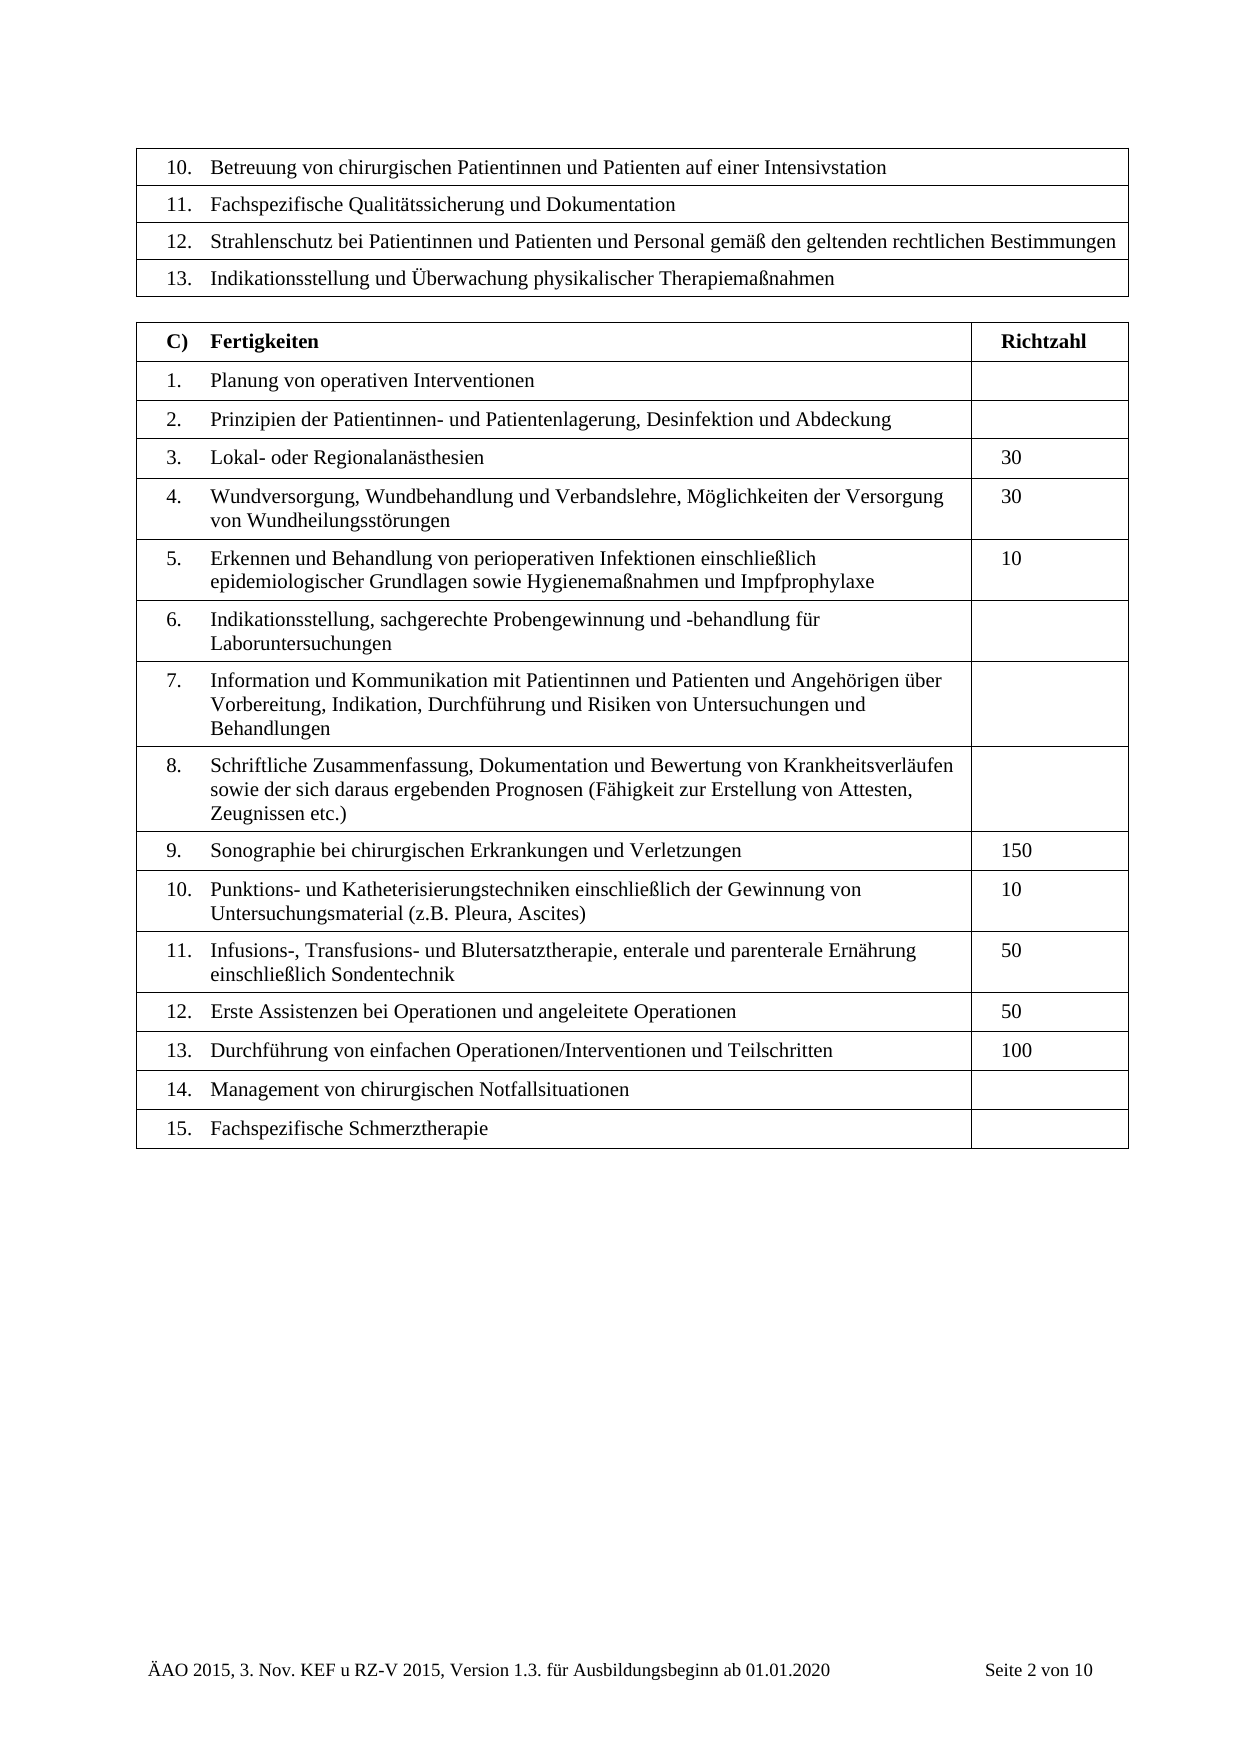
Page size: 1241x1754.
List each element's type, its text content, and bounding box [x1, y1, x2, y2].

table_cell Fachspezifische Schmerztherapie [137, 1110, 971, 1148]
table_cell 100 [972, 1032, 1128, 1070]
table_cell [972, 1071, 1128, 1109]
table_cell Erste Assistenzen bei Operationen und angeleitete Operationen [137, 993, 971, 1031]
table_cell Infusions-, Transfusions- und Blutersatztherapie, enterale und parenterale Ernährung einschließlich Sondentechnik [137, 932, 971, 992]
table_cell Planung von operativen Interventionen [137, 362, 971, 399]
table_cell [972, 1110, 1128, 1148]
table_cell 150 [972, 832, 1128, 870]
table_cell Prinzipien der Patientinnen- und Patientenlagerung, Desinfektion und Abdeckung [137, 401, 971, 438]
table_cell Lokal- oder Regionalanästhesien [137, 439, 971, 477]
table_cell 30 [972, 479, 1128, 538]
table_cell 50 [972, 993, 1128, 1031]
table_cell 10 [972, 540, 1128, 599]
table_cell Indikationsstellung, sachgerechte Probengewinnung und -behandlung für Laboruntersuchungen [137, 601, 971, 661]
table_cell Strahlenschutz bei Patientinnen und Patienten und Personal gemäß den geltenden rechtlichen Bestimmungen [137, 223, 1128, 258]
table_header Richtzahl [972, 323, 1128, 361]
table_cell Fachspezifische Qualitätssicherung und Dokumentation [137, 186, 1128, 222]
table_cell 50 [972, 932, 1128, 992]
table_cell [972, 601, 1128, 661]
table_cell Schriftliche Zusammenfassung, Dokumentation und Bewertung von Krankheitsverläufen sowie der sich daraus ergebenden Prognosen (Fähigkeit zur Erstellung von Attesten, Zeugnissen etc.) [137, 747, 971, 831]
table_cell Betreuung von chirurgischen Patientinnen und Patienten auf einer Intensivstation [137, 149, 1128, 184]
table_cell Sonographie bei chirurgischen Erkrankungen und Verletzungen [137, 832, 971, 870]
table_cell Management von chirurgischen Notfallsituationen [137, 1071, 971, 1109]
table_cell 30 [972, 439, 1128, 477]
table_cell Erkennen und Behandlung von perioperativen Infektionen einschließlich epidemiologischer Grundlagen sowie Hygienemaßnahmen und Impfprophylaxe [137, 540, 971, 599]
table_cell [972, 362, 1128, 399]
table_cell 10 [972, 871, 1128, 931]
table_cell [972, 747, 1128, 831]
table_cell Indikationsstellung und Überwachung physikalischer Therapiemaßnahmen [137, 260, 1128, 296]
table_cell Information und Kommunikation mit Patientinnen und Patienten und Angehörigen über Vorbereitung, Indikation, Durchführung und Risiken von Untersuchungen und Behandlungen [137, 662, 971, 746]
table_cell [972, 401, 1128, 438]
table_cell Punktions- und Katheterisierungstechniken einschließlich der Gewinnung von Untersuchungsmaterial (z.B. Pleura, Ascites) [137, 871, 971, 931]
table_cell Wundversorgung, Wundbehandlung und Verbandslehre, Möglichkeiten der Versorgung von Wundheilungsstörungen [137, 479, 971, 538]
table_header C) Fertigkeiten [137, 323, 971, 361]
table_cell [972, 662, 1128, 746]
table_cell Durchführung von einfachen Operationen/Interventionen und Teilschritten [137, 1032, 971, 1070]
